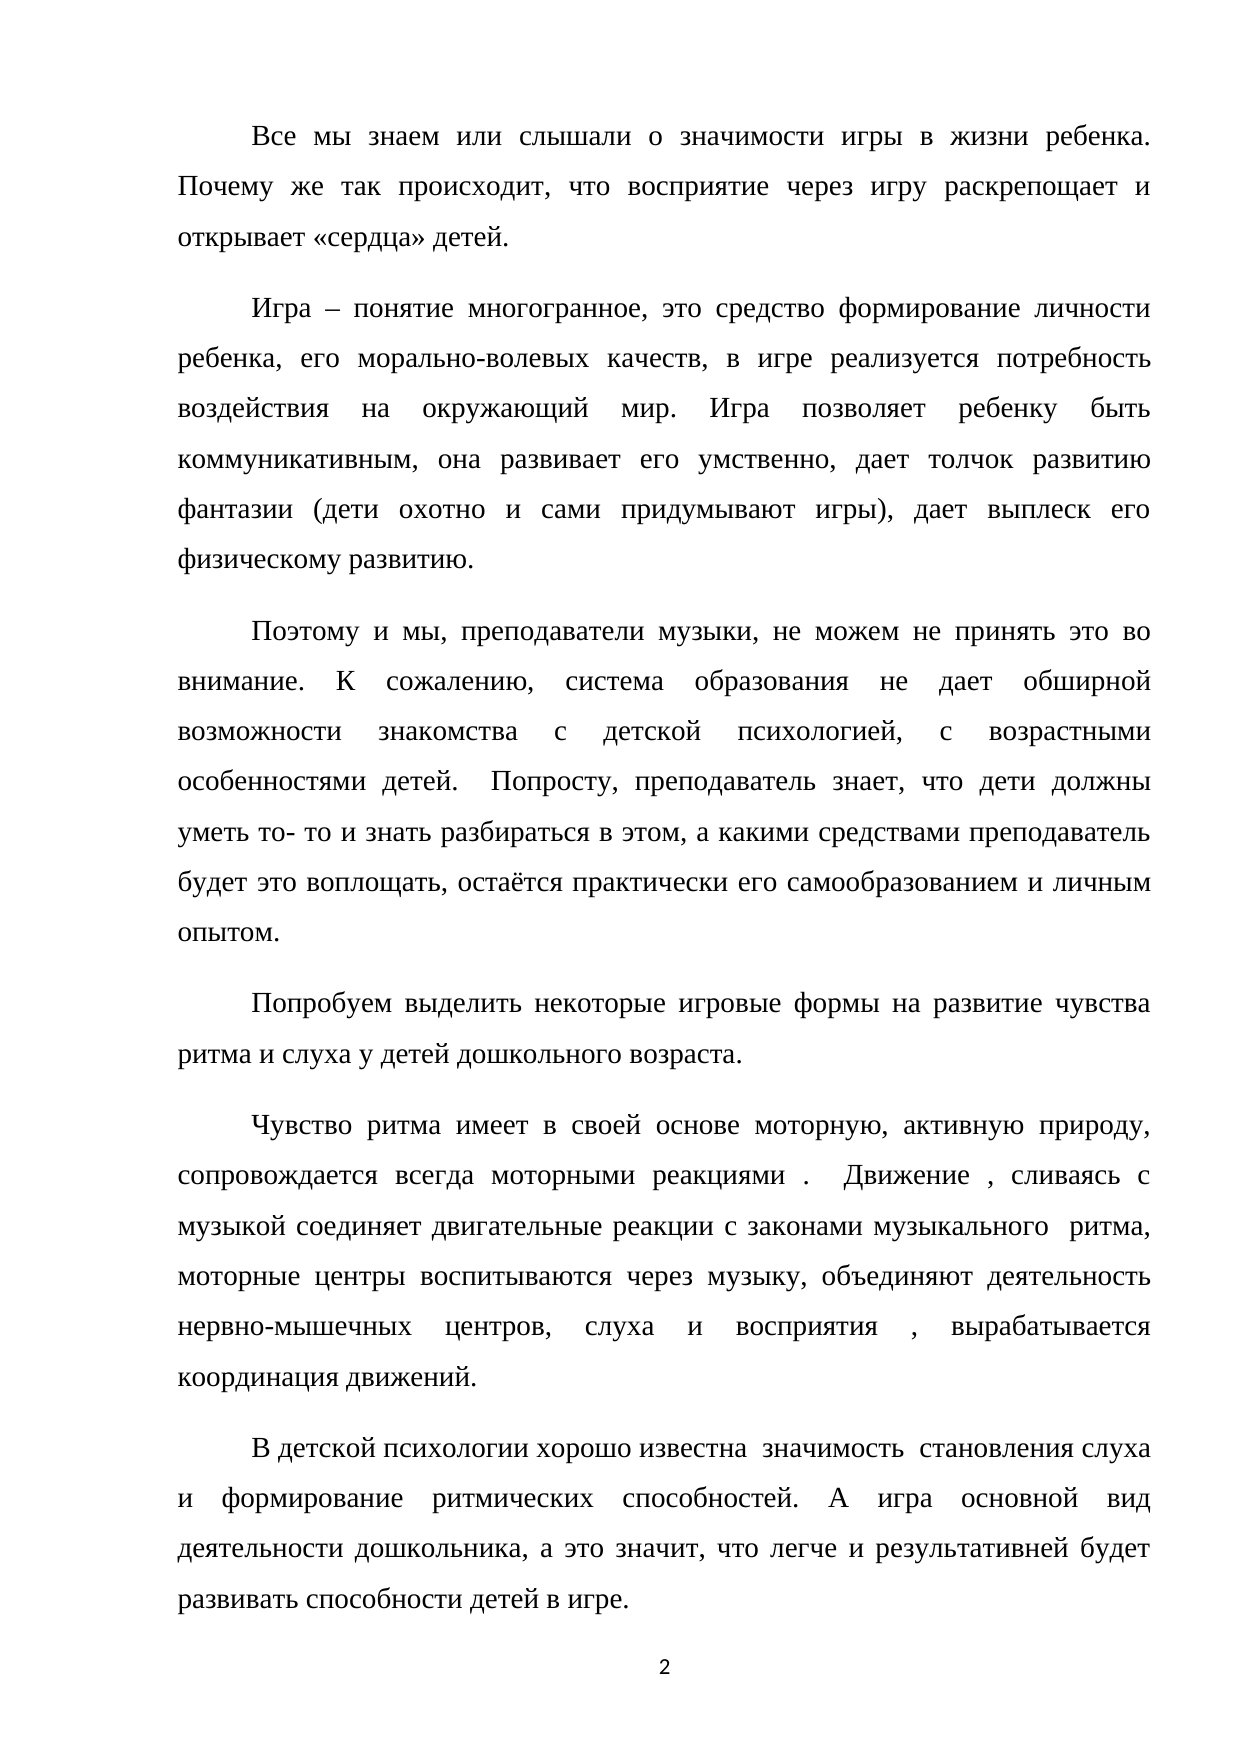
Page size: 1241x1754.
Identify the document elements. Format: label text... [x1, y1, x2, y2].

text Попробуем выделить некоторые игровые формы на развитие чувства ритма и слуха у детей дошкольного возраста. [177, 986, 1152, 1069]
text Игра – понятие многогранное, это средство формирование личности ребенка, его морально-волевых качеств, в игре реализуется потребность воздействия на окружающий мир. Игра позволяет ребенку быть коммуникативным, она развивает его умственно, дает толчок развитию фантазии (дети охотно и сами придумывают игры), дает выплеск его физическому развитию. [177, 290, 1152, 575]
text Чувство ритма имеет в своей основе моторную, активную природу, сопровождается всегда моторными реакциями . Движение , сливаясь с музыкой соединяет двигательные реакции с законами музыкального ритма, моторные центры воспитываются через музыку, объединяют деятельность нервно-мышечных центров, слуха и восприятия , вырабатывается координация движений. [177, 1107, 1152, 1392]
text Все мы знаем или слышали о значимости игры в жизни ребенка. Почему же так происходит, что восприятие через игру раскрепощает и открывает «сердца» детей. [177, 118, 1152, 252]
text Поэтому и мы, преподаватели музыки, не можем не принять это во внимание. К сожалению, система образования не дает обширной возможности знакомства с детской психологией, с возрастными особенностями детей. Попросту, преподаватель знает, что дети должны уметь то- то и знать разбираться в этом, а какими средствами преподаватель будет это воплощать, остаётся практически его самообразованием и личным опытом. [177, 613, 1152, 948]
text В детской психологии хорошо известна значимость становления слуха и формирование ритмических способностей. А игра основной вид деятельности дошкольника, а это значит, что легче и результативней будет развивать способности детей в игре. [177, 1430, 1152, 1614]
